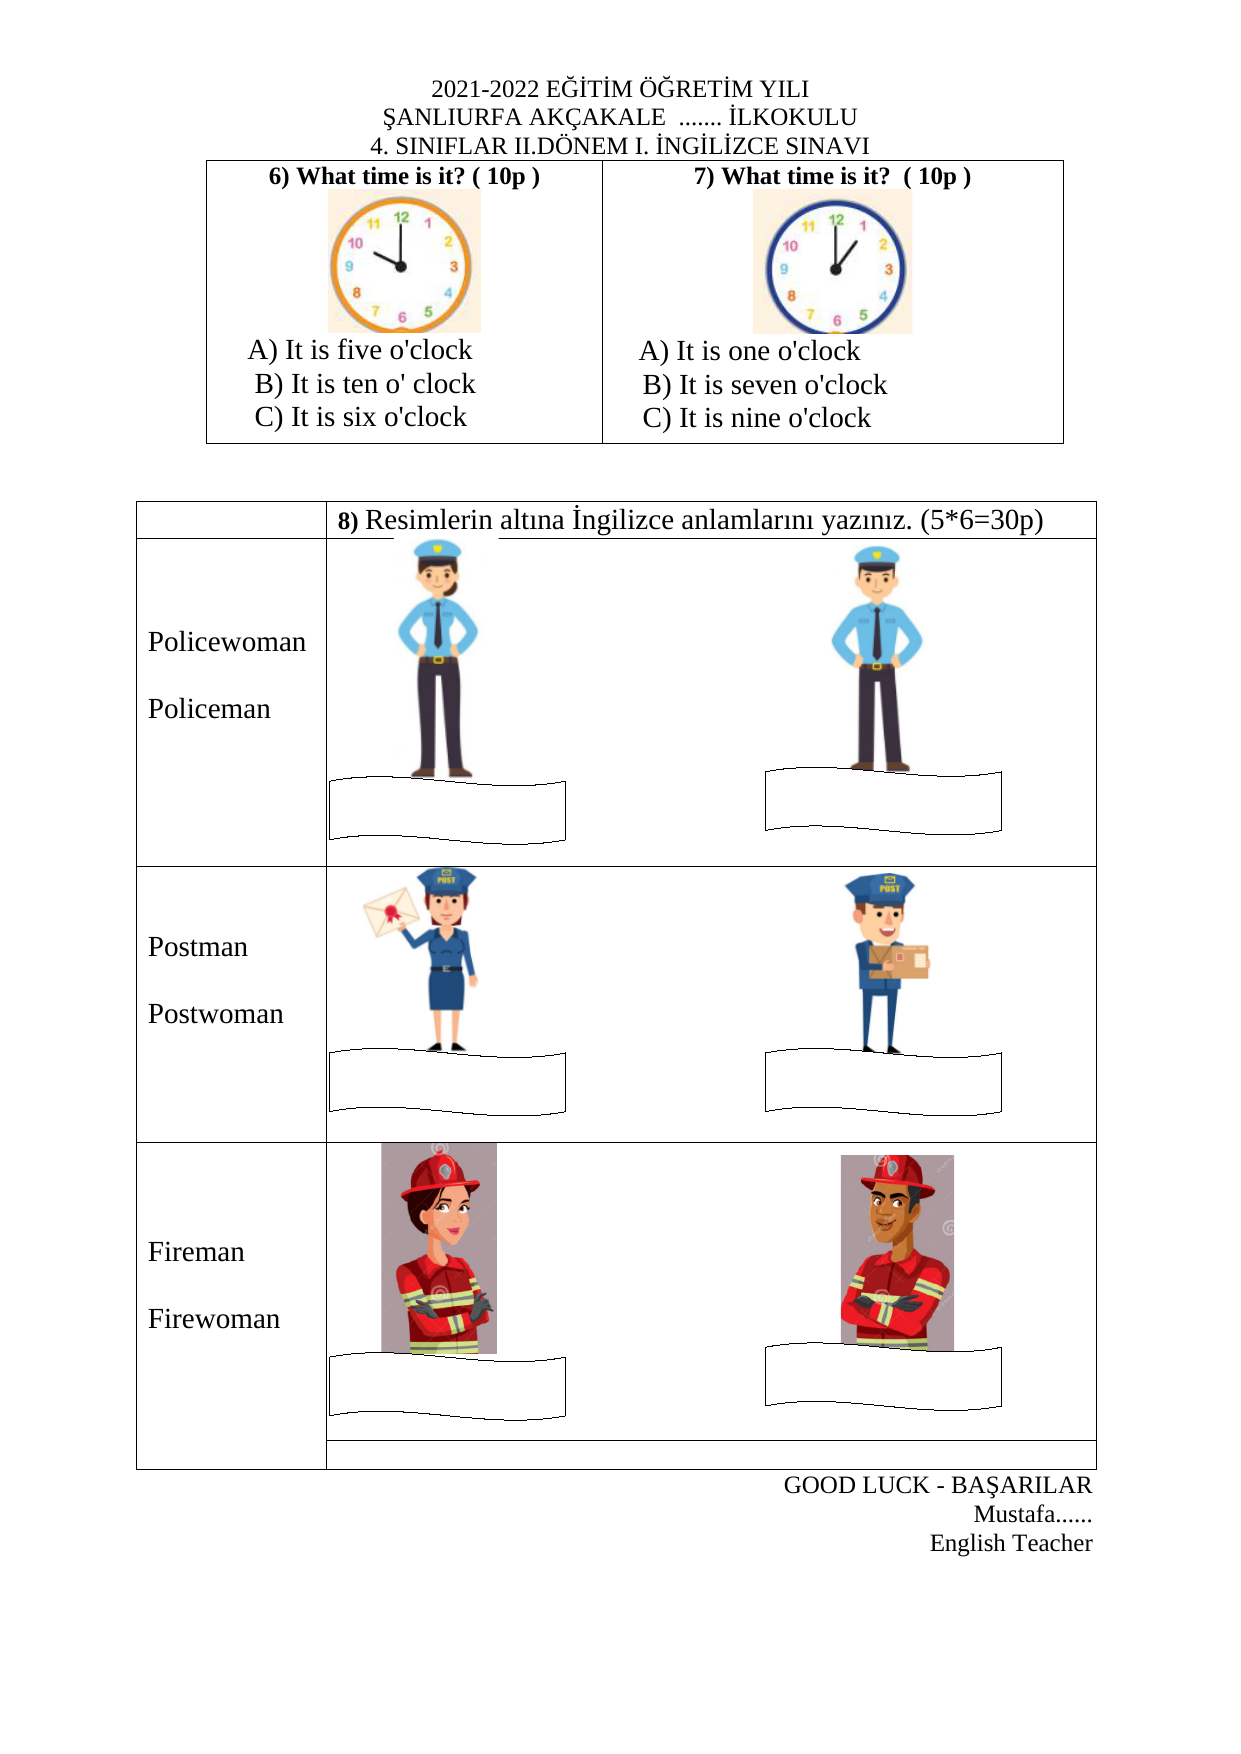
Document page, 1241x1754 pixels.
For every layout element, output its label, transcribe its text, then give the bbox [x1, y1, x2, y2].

table_cell [327, 1143, 1096, 1439]
text English Teacher [148, 1528, 1093, 1557]
picture [381, 1143, 497, 1354]
picture [393, 538, 499, 781]
table_cell Postman Postwoman [137, 867, 326, 1142]
table_cell Fireman Firewoman [137, 1143, 326, 1469]
table_header 7) What time is it? ( 10p ) A) It is one o'clock B) It is seven o'clock C) It is nine o'clock [603, 161, 1063, 443]
table_header 8) Resimlerin altına İngilizce anlamlarını yazınız. (5*6=30p) [327, 502, 1096, 538]
text GOOD LUCK - BAŞARILAR [148, 1470, 1093, 1499]
table_cell [327, 539, 1096, 866]
table_header 6) What time is it? ( 10p ) A) It is five o'clock B) It is ten o' clock C) It is six o'clock [207, 161, 602, 443]
picture [840, 1155, 955, 1351]
picture [834, 873, 941, 1057]
table_cell [327, 1441, 1096, 1469]
text Mustafa...... [148, 1499, 1093, 1528]
picture [829, 543, 926, 775]
picture [362, 867, 479, 1055]
table_header [137, 502, 326, 538]
table_cell Policewoman Policeman [137, 539, 326, 866]
table_cell [327, 867, 1096, 1142]
